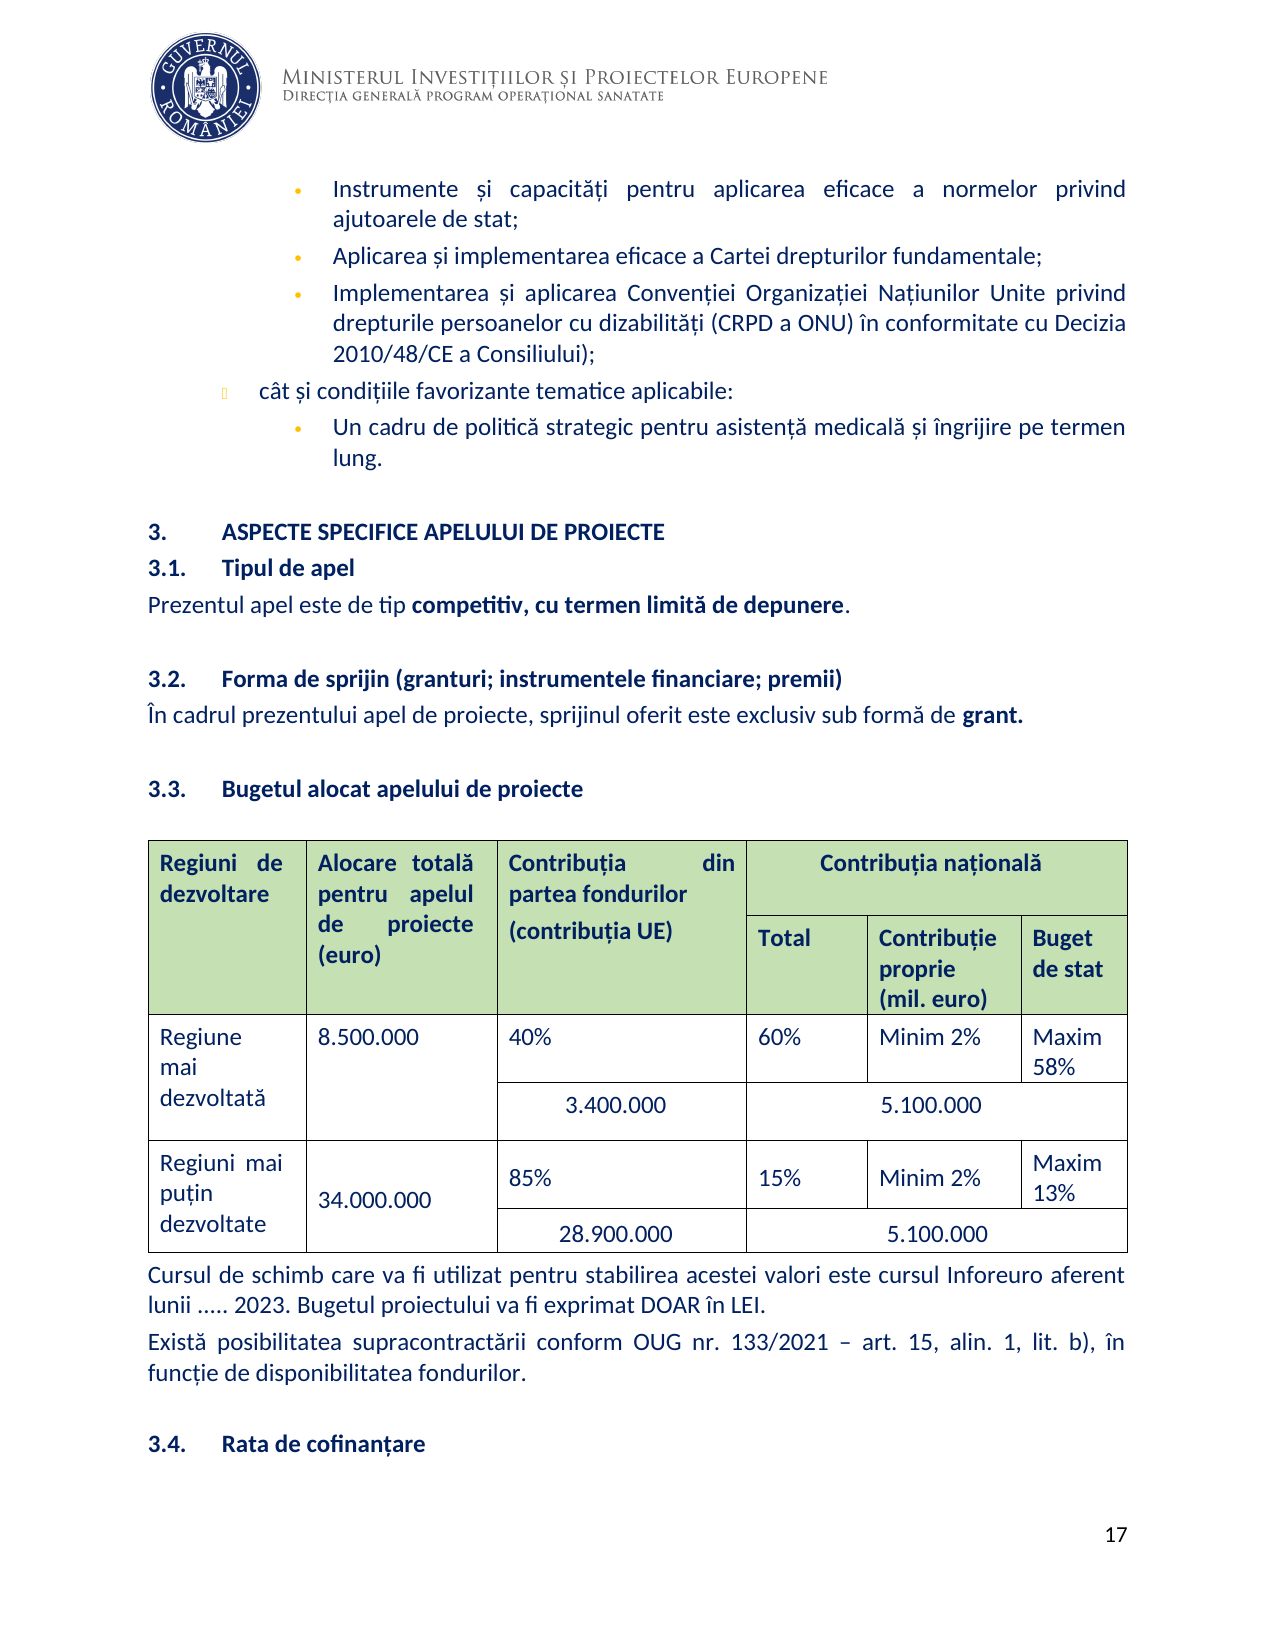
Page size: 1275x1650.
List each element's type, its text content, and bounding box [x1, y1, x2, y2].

list Forma de sprijin (granturi; instrumentele financiare; premii) [148, 663, 1127, 693]
table_cell 5.100.000 [747, 1083, 1127, 1139]
table_cell 5.100.000 [747, 1209, 1127, 1252]
list Instrumente și capacități pentru aplicarea eficace a normelor privind ajutoarele de stat; [295, 173, 1127, 234]
table_cell 3.400.000 [498, 1083, 746, 1139]
table_cell Minim 2% [868, 1141, 1021, 1208]
table_cell Total [747, 916, 867, 1014]
table_cell 60% [747, 1015, 867, 1082]
table_cell Contribuție proprie (mil. euro) [868, 916, 1021, 1014]
table_cell 8.500.000 [307, 1015, 497, 1139]
table_cell Regiuni mai puțin dezvoltate [149, 1141, 306, 1252]
list ASPECTE SPECIFICE APELULUI DE PROIECTE [148, 516, 1127, 546]
list Aplicarea și implementarea eficace a Cartei drepturilor fundamentale; [295, 240, 1127, 271]
text Există posibilitatea supracontractării conform OUG nr. 133/2021 – art. 15, alin. 1, lit. b), în funcție de disponibilitatea fondurilor. [148, 1326, 1127, 1387]
text Prezentul apel este de tip competitiv, cu termen limită de depunere. [148, 589, 1115, 620]
text Cursul de schimb care va fi utilizat pentru stabilirea acestei valori este cursul Inforeuro aferent lunii ..... 2023. Bugetul proiectului va fi exprimat DOAR în LEI. [148, 1259, 1127, 1320]
table_header Regiuni de dezvoltare [149, 841, 306, 1014]
list Implementarea și aplicarea Convenției Organizației Națiunilor Unite privind drepturile persoanelor cu dizabilități (CRPD a ONU) în conformitate cu Decizia 2010/48/CE a Consiliului); [295, 277, 1127, 368]
text În cadrul prezentului apel de proiecte, sprijinul oferit este exclusiv sub formă de grant. [148, 699, 1127, 730]
table_cell Buget de stat [1022, 916, 1127, 1014]
table_cell 34.000.000 [307, 1141, 497, 1252]
table_cell 40% [498, 1015, 746, 1082]
list Tipul de apel [148, 552, 1127, 583]
list Un cadru de politică strategic pentru asistență medicală și îngrijire pe termen lung. [295, 412, 1127, 473]
table_cell Maxim 13% [1022, 1141, 1127, 1208]
table_header Contribuția din partea fondurilor (contribuția UE) [498, 841, 746, 1014]
table_cell Regiune mai dezvoltată [149, 1015, 306, 1139]
table_cell Minim 2% [868, 1015, 1021, 1082]
list Bugetul alocat apelului de proiecte [148, 773, 1127, 803]
picture [147, 29, 852, 145]
list Rata de cofinanțare [148, 1428, 1127, 1458]
table_cell 28.900.000 [498, 1209, 746, 1252]
table_cell Maxim 58% [1022, 1015, 1127, 1082]
table_header Contribuția națională [747, 841, 1127, 915]
list cât și condițiile favorizante tematice aplicabile: [221, 375, 1127, 405]
table_header Alocare totală pentru apelul de proiecte (euro) [307, 841, 497, 1014]
table_cell 85% [498, 1141, 746, 1208]
table_cell 15% [747, 1141, 867, 1208]
